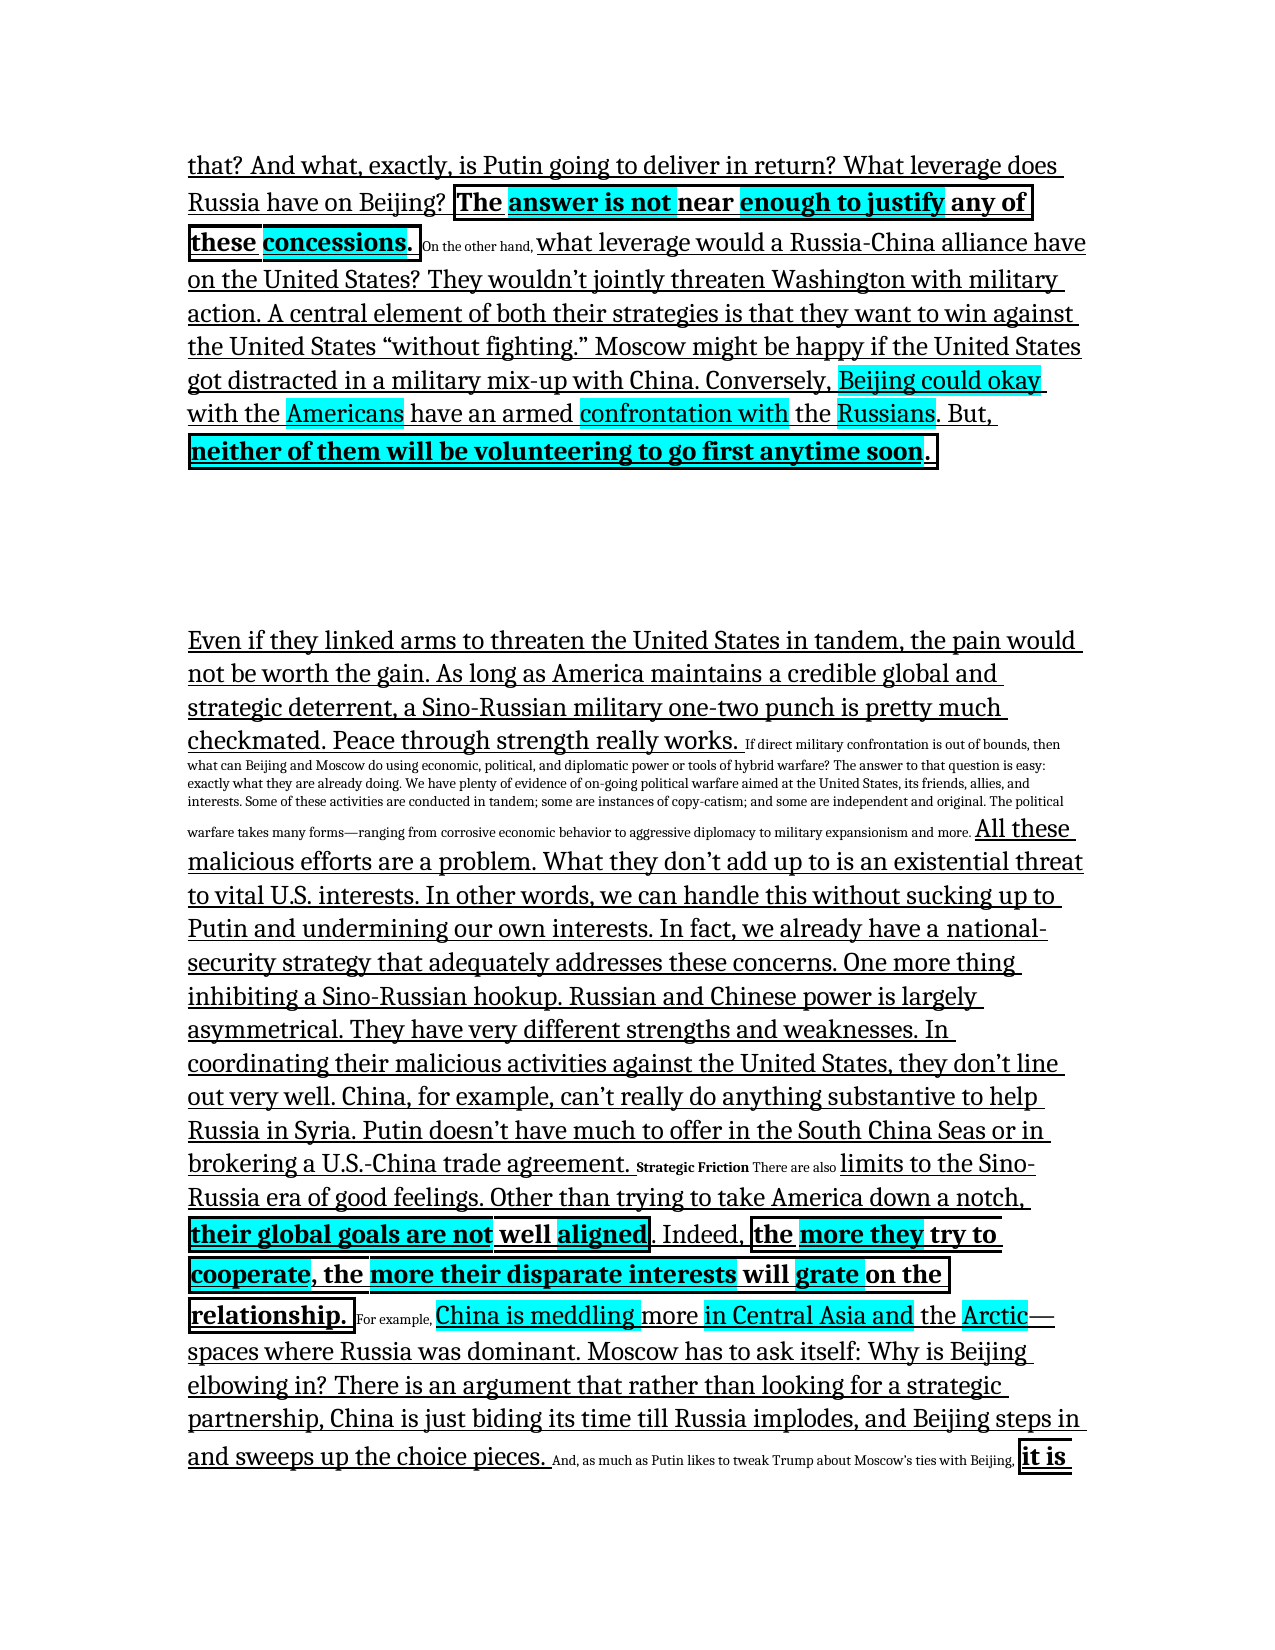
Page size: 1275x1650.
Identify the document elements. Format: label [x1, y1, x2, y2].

text [187, 625, 1087, 1430]
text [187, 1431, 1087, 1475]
text [187, 150, 1087, 470]
